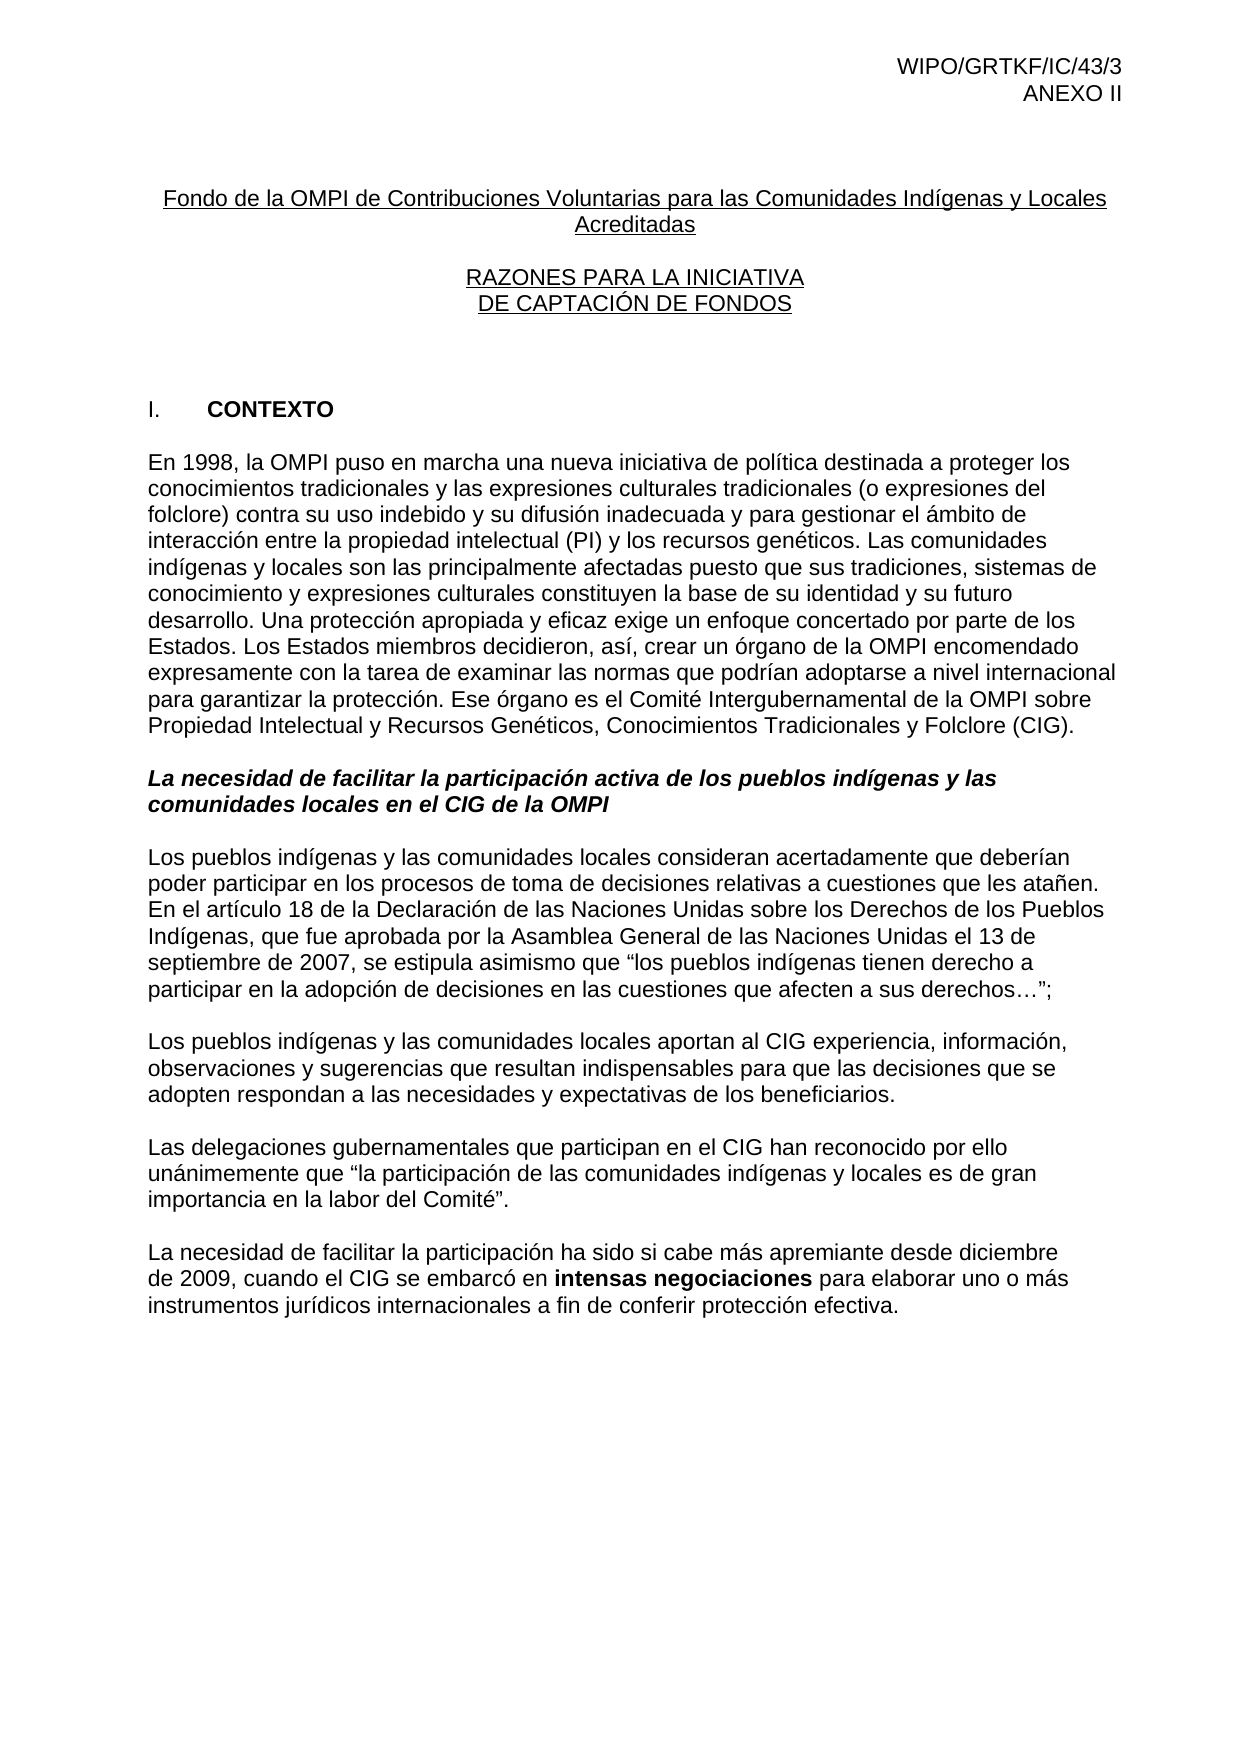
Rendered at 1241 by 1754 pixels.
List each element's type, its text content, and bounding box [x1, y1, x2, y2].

text La necesidad de facilitar la participación ha sido si cabe más apremiante desde diciembre de 2009, cuando el CIG se embarcó en intensas negociaciones para elaborar uno o más instrumentos jurídicos internacionales a fin de conferir protección efectiva. [148, 1239, 1122, 1318]
text La necesidad de facilitar la participación activa de los pueblos indígenas y las comunidades locales en el CIG de la OMPI [148, 765, 1122, 817]
text DE CAPTACIÓN DE FONDOS [148, 290, 1122, 317]
text En 1998, la OMPI puso en marcha una nueva iniciativa de política destinada a proteger los conocimientos tradicionales y las expresiones culturales tradicionales (o expresiones del folclore) contra su uso indebido y su difusión inadecuada y para gestionar el ámbito de interacción entre la propiedad intelectual (PI) y los recursos genéticos. Las comunidades indígenas y locales son las principalmente afectadas puesto que sus tradiciones, sistemas de conocimiento y expresiones culturales constituyen la base de su identidad y su futuro desarrollo. Una protección apropiada y eficaz exige un enfoque concertado por parte de los Estados. Los Estados miembros decidieron, así, crear un órgano de la OMPI encomendado expresamente con la tarea de examinar las normas que podrían adoptarse a nivel internacional para garantizar la protección. Ese órgano es el Comité Intergubernamental de la OMPI sobre Propiedad Intelectual y Recursos Genéticos, Conocimientos Tradicionales y Folclore (CIG). [148, 448, 1122, 738]
text Las delegaciones gubernamentales que participan en el CIG han reconocido por ello unánimemente que “la participación de las comunidades indígenas y locales es de gran importancia en la labor del Comité”. [148, 1134, 1122, 1213]
text I. CONTEXTO [148, 396, 1122, 422]
text Fondo de la OMPI de Contribuciones Voluntarias para las Comunidades Indígenas y Locales Acreditadas [148, 185, 1122, 238]
text RAZONES PARA LA INICIATIVA [148, 264, 1122, 290]
text Los pueblos indígenas y las comunidades locales consideran acertadamente que deberían poder participar en los procesos de toma de decisiones relativas a cuestiones que les atañen. En el artículo 18 de la Declaración de las Naciones Unidas sobre los Derechos de los Pueblos Indígenas, que fue aprobada por la Asamblea General de las Naciones Unidas el 13 de septiembre de 2007, se estipula asimismo que “los pueblos indígenas tienen derecho a participar en la adopción de decisiones en las cuestiones que afecten a sus derechos…”; [148, 844, 1122, 1002]
text Los pueblos indígenas y las comunidades locales aportan al CIG experiencia, información, observaciones y sugerencias que resultan indispensables para que las decisiones que se adopten respondan a las necesidades y expectativas de los beneficiarios. [148, 1028, 1122, 1107]
